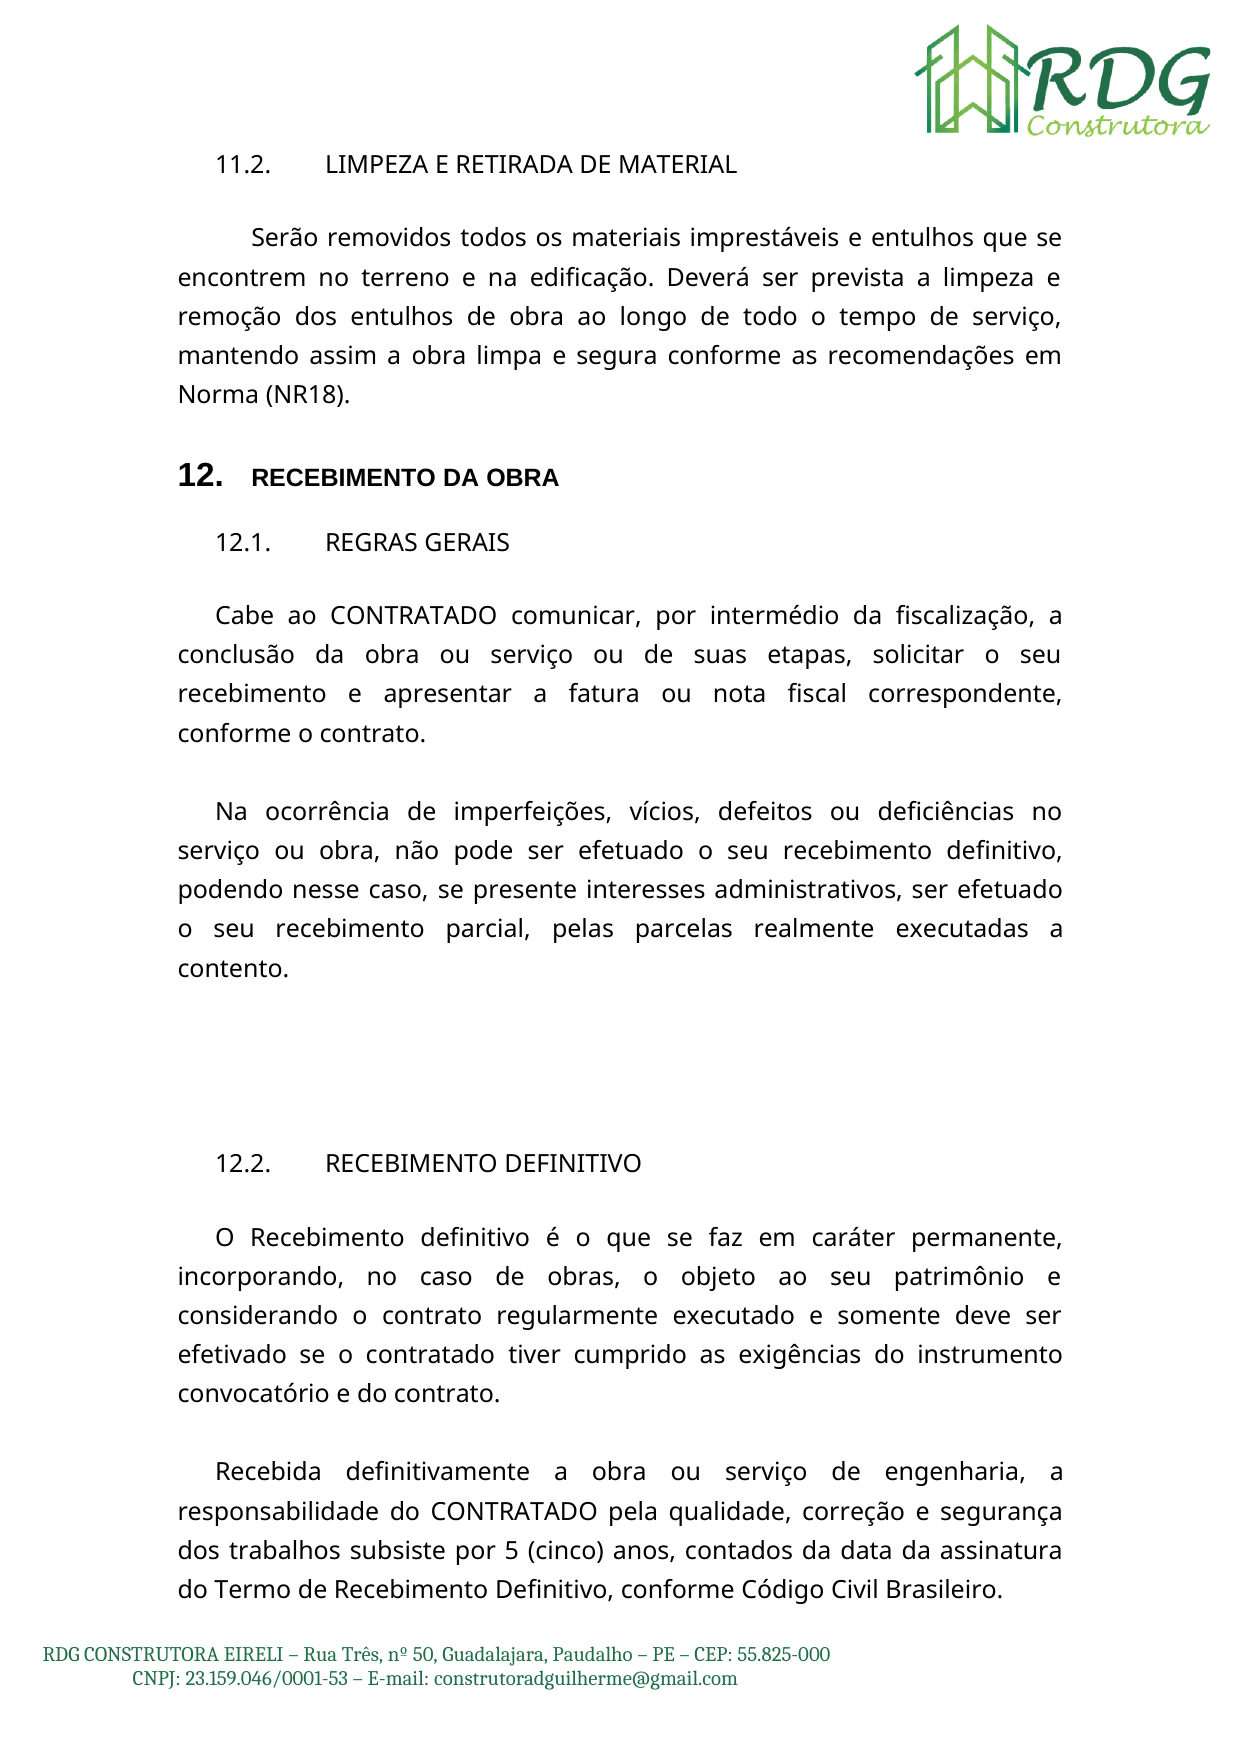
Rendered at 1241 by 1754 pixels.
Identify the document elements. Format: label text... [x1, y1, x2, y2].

list LIMPEZA E RETIRADA DE MATERIAL [215, 146, 1121, 180]
picture [913, 23, 1211, 137]
text Recebida definitivamente a obra ou serviço de engenharia, a responsabilidade do CONTRATADO pela qualidade, correção e segurança dos trabalhos subsiste por 5 (cinco) anos, contados da data da assinatura do Termo de Recebimento Definitivo, conforme Código Civil Brasileiro. [177, 1454, 1063, 1606]
text O Recebimento definitivo é o que se faz em caráter permanente, incorporando, no caso de obras, o objeto ao seu patrimônio e considerando o contrato regularmente executado e somente deve ser efetivado se o contratado tiver cumprido as exigências do instrumento convocatório e do contrato. [177, 1219, 1063, 1410]
text Cabe ao CONTRATADO comunicar, por intermédio da fiscalização, a conclusão da obra ou serviço ou de suas etapas, solicitar o seu recebimento e apresentar a fatura ou nota fiscal correspondente, conforme o contrato. [177, 598, 1063, 749]
list REGRAS GERAIS [215, 524, 1121, 558]
list RECEBIMENTO DEFINITIVO [215, 1145, 1121, 1179]
text Serão removidos todos os materiais imprestáveis e entulhos que se encontrem no terreno e na edificação. Deverá ser prevista a limpeza e remoção dos entulhos de obra ao longo de todo o tempo de serviço, mantendo assim a obra limpa e segura conforme as recomendações em Norma (NR18). [177, 220, 1063, 411]
text Na ocorrência de imperfeições, vícios, defeitos ou deficiências no serviço ou obra, não pode ser efetuado o seu recebimento definitivo, podendo nesse caso, se presente interesses administrativos, ser efetuado o seu recebimento parcial, pelas parcelas realmente executadas a contento. [177, 793, 1063, 984]
subtitle RECEBIMENTO DA OBRA [177, 455, 1121, 493]
